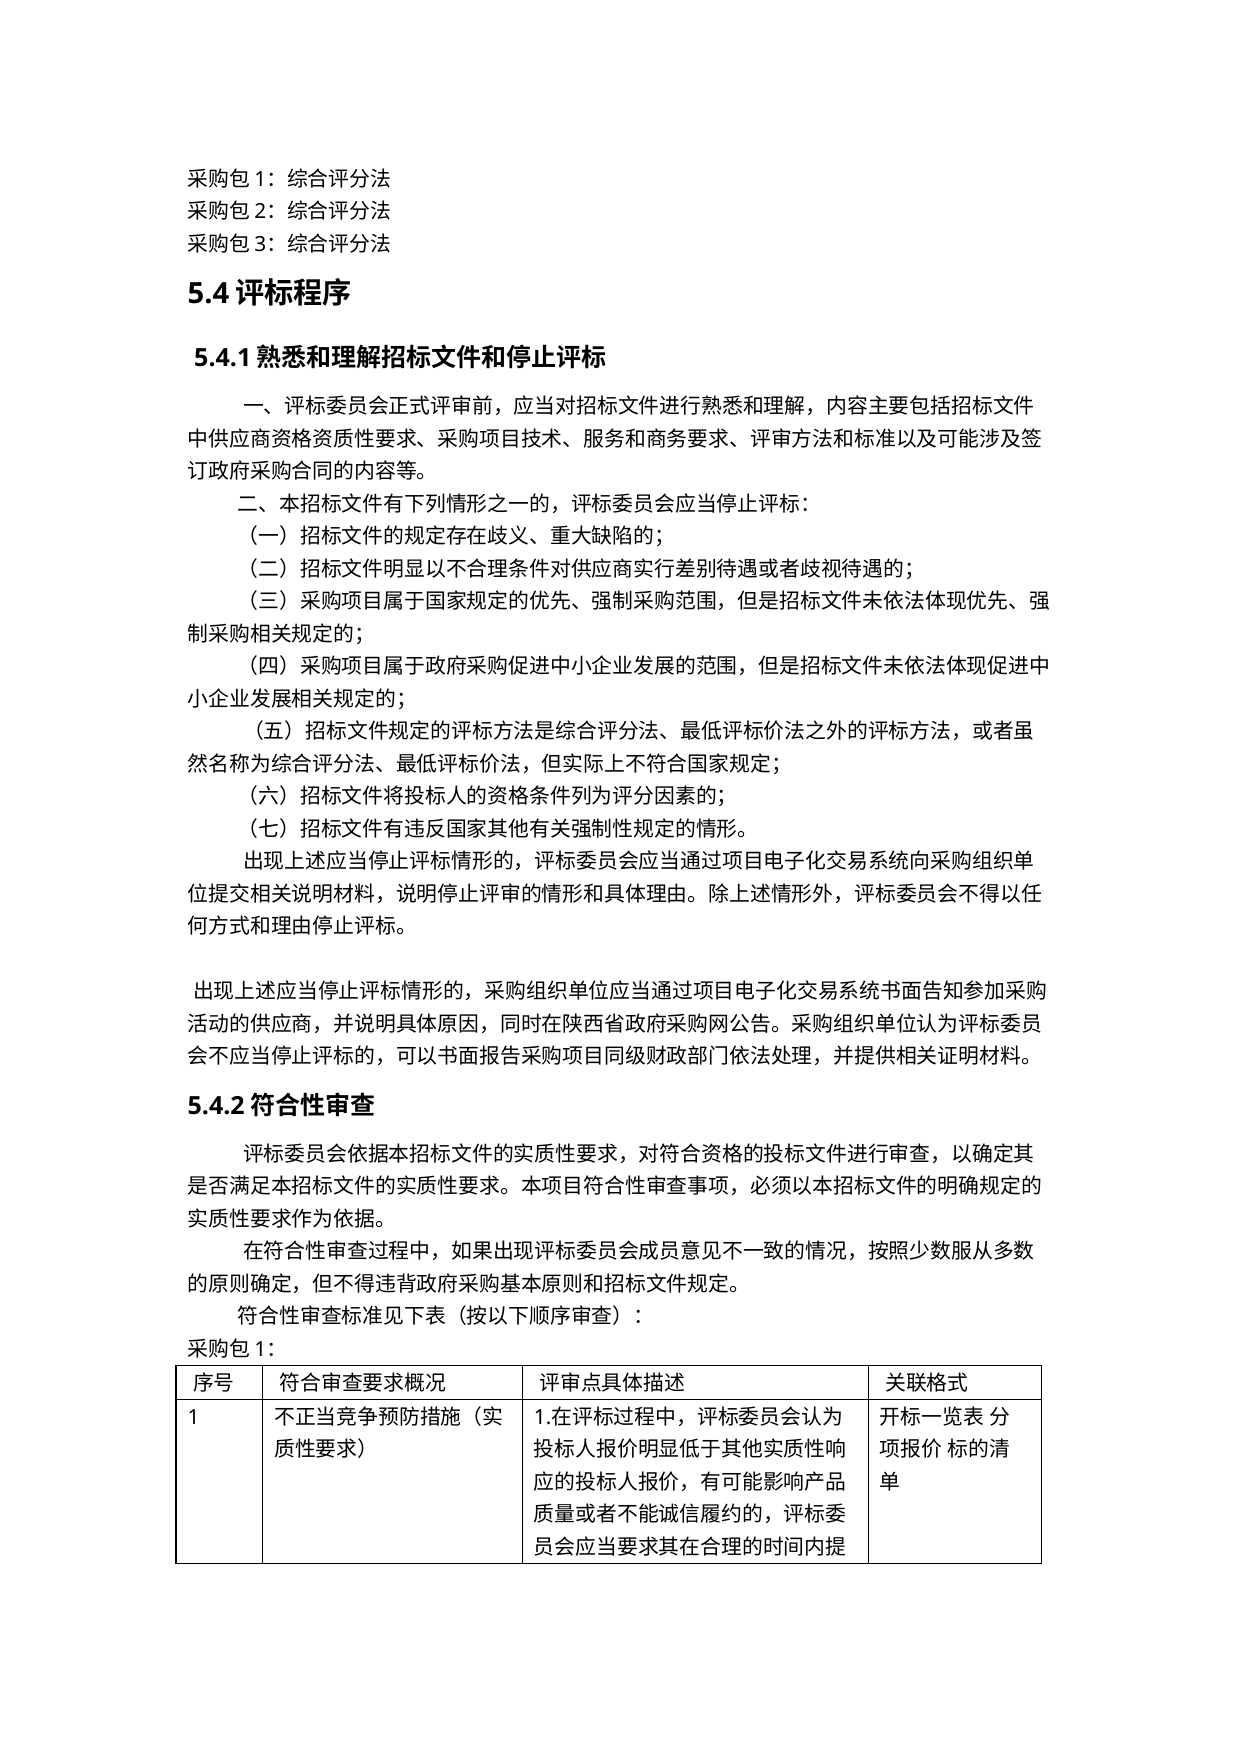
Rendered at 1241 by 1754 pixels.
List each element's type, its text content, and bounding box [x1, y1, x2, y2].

table_header 符合审查要求概况 [263, 1366, 522, 1398]
text （四）采购项目属于政府采购促进中小企业发展的范围，但是招标文件未依法体现促进中小企业发展相关规定的； [187, 649, 1053, 714]
text （六）招标文件将投标人的资格条件列为评分因素的； [187, 779, 1053, 812]
table_header 评审点具体描述 [523, 1366, 868, 1398]
text 5.4.1熟悉和理解招标文件和停止评标 [187, 324, 1053, 389]
text 5.4.2符合性审查 [187, 1072, 1053, 1137]
text 评标委员会依据本招标文件的实质性要求，对符合资格的投标文件进行审查，以确定其是否满足本招标文件的实质性要求。本项目符合性审查事项，必须以本招标文件的明确规定的实质性要求作为依据。 [187, 1137, 1053, 1234]
text 在符合性审查过程中，如果出现评标委员会成员意见不一致的情况，按照少数服从多数的原则确定，但不得违背政府采购基本原则和招标文件规定。 [187, 1234, 1053, 1299]
text 采购包3：综合评分法 [187, 227, 1053, 259]
text 一、评标委员会正式评审前，应当对招标文件进行熟悉和理解，内容主要包括招标文件中供应商资格资质性要求、采购项目技术、服务和商务要求、评审方法和标准以及可能涉及签订政府采购合同的内容等。 [187, 389, 1053, 487]
table_header 关联格式 [869, 1366, 1041, 1398]
text 出现上述应当停止评标情形的，评标委员会应当通过项目电子化交易系统向采购组织单位提交相关说明材料，说明停止评审的情形和具体理由。除上述情形外，评标委员会不得以任何方式和理由停止评标。 [187, 844, 1053, 942]
text 符合性审查标准见下表（按以下顺序审查）： [187, 1299, 1053, 1332]
text （二）招标文件明显以不合理条件对供应商实行差别待遇或者歧视待遇的； [187, 552, 1053, 584]
table_header 序号 [177, 1366, 262, 1398]
text 二、本招标文件有下列情形之一的，评标委员会应当停止评标： [187, 487, 1053, 519]
text 采购包2：综合评分法 [187, 194, 1053, 227]
text 采购包1： [187, 1332, 1053, 1364]
text （五）招标文件规定的评标方法是综合评分法、最低评标价法之外的评标方法，或者虽然名称为综合评分法、最低评标价法，但实际上不符合国家规定； [187, 714, 1053, 779]
text （一）招标文件的规定存在歧义、重大缺陷的； [187, 519, 1053, 552]
table_cell 1 [177, 1400, 262, 1563]
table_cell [523, 1400, 868, 1563]
text 5.4评标程序 [187, 259, 1053, 324]
text （三）采购项目属于国家规定的优先、强制采购范围，但是招标文件未依法体现优先、强制采购相关规定的； [187, 584, 1053, 649]
table_cell 不正当竞争预防措施（实质性要求） [263, 1400, 522, 1563]
text （七）招标文件有违反国家其他有关强制性规定的情形。 [187, 812, 1053, 844]
text 采购包1：综合评分法 [187, 162, 1053, 194]
table_cell 开标一览表 分项报价 标的清单 [869, 1400, 1041, 1563]
text 出现上述应当停止评标情形的，采购组织单位应当通过项目电子化交易系统书面告知参加采购活动的供应商，并说明具体原因，同时在陕西省政府采购网公告。采购组织单位认为评标委员会不应当停止评标的，可以书面报告采购项目同级财政部门依法处理，并提供相关证明材料。 [187, 942, 1053, 1072]
